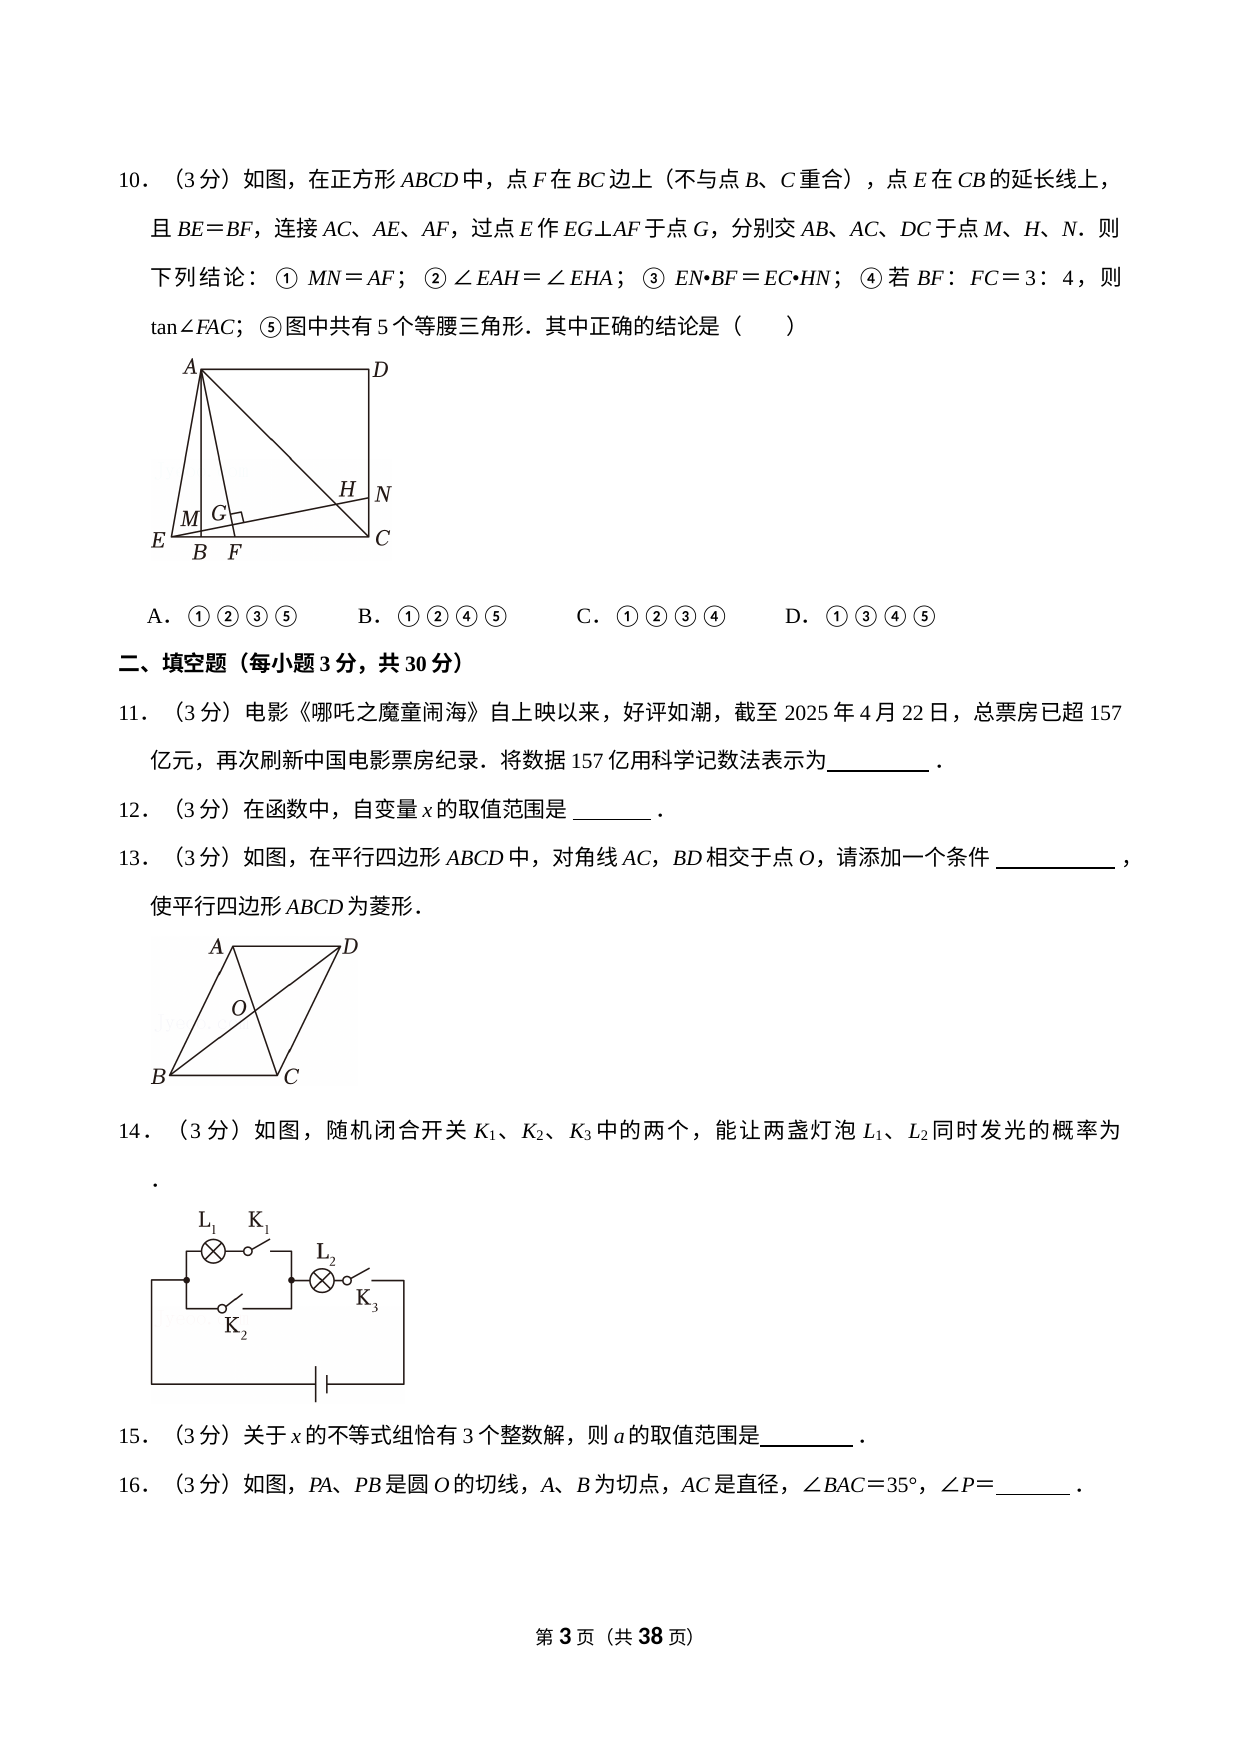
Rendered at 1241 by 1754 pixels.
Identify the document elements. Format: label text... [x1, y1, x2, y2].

text 二、填空题（每小题3分，共30分） [118, 646, 1122, 678]
text 15．（3分）关于x的不等式组恰有3个整数解，则a的取值范围是 ． [118, 1418, 1122, 1450]
text 14．（3分）如图，随机闭合开关K1、K2、K3中的两个，能让两盏灯泡L1、L2同时发光的概率为 ． [118, 1112, 1122, 1194]
text 13．（3分）如图，在平行四边形ABCD中，对角线AC，BD相交于点O，请添加一个条件 ，使平行四边形ABCD为菱形． [118, 839, 1122, 921]
text A．①②③⑤ B．①②④⑤ C．①②③④ D．①③④⑤ [118, 597, 1122, 630]
text 11．（3分）电影《哪吒之魔童闹海》自上映以来，好评如潮，截至2025年4月22日，总票房已超157亿元，再次刷新中国电影票房纪录．将数据157亿用科学记数法表示为 ． [118, 694, 1122, 775]
text 12．（3分）在函数中，自变量x的取值范围是 ． [118, 791, 1122, 824]
text 16．（3分）如图，PA、PB是圆O的切线，A、B为切点，AC是直径，∠BAC＝35°，∠P＝ ． [118, 1466, 1122, 1499]
text 10．（3分）如图，在正方形ABCD中，点F在BC边上（不与点B、C重合），点E在CB的延长线上，且BE＝BF，连接AC、AE、AF，过点E作EG⊥AF于点G，分别交AB、AC、DC于点M、H、N．则下列结论：①MN＝AF；②∠EAH＝∠EHA；③EN•BF＝EC•HN；④若BF：FC＝3：4，则tan∠FAC；⑤图中共有5个等腰三角形．其中正确的结论是（ ） [118, 162, 1122, 341]
